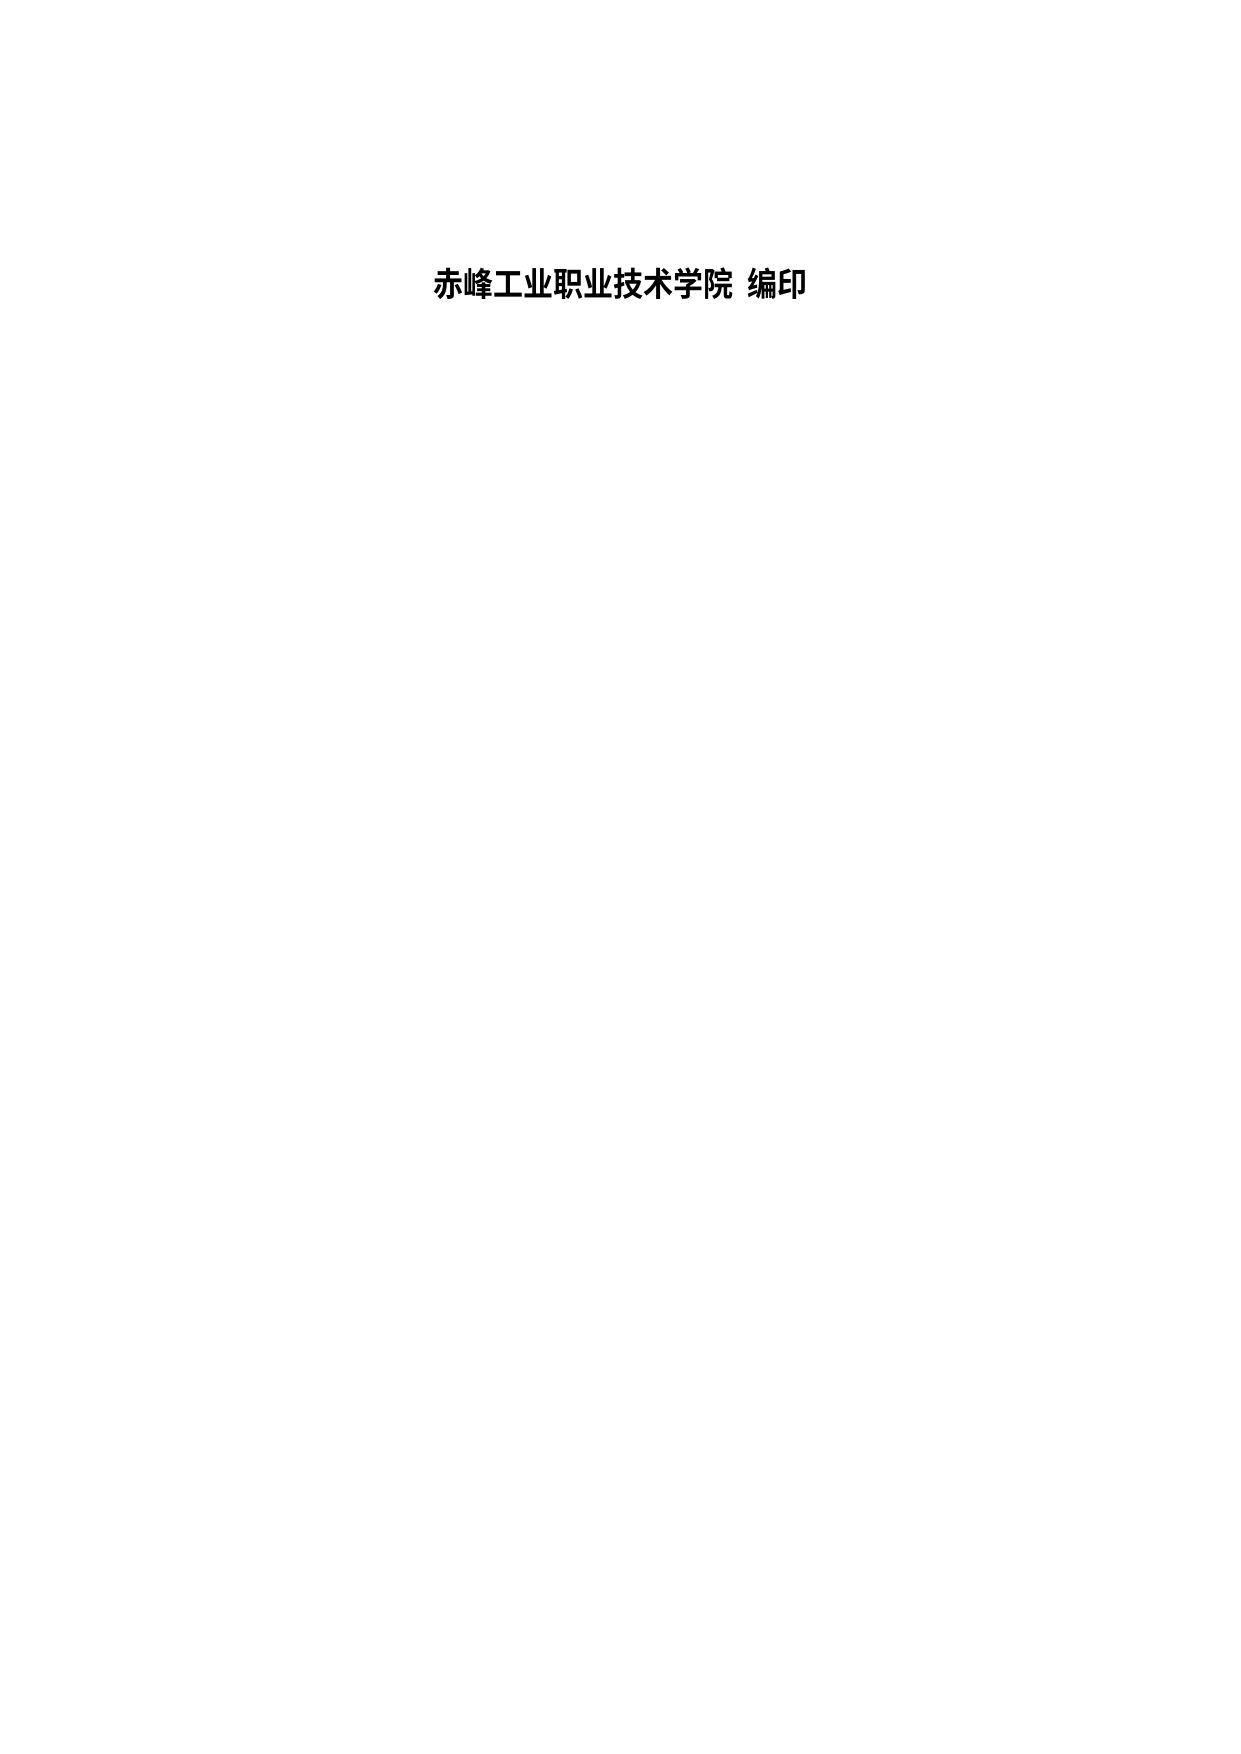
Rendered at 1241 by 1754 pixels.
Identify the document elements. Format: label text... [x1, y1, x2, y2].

text 赤峰工业职业技术学院 编印 [187, 250, 1053, 315]
